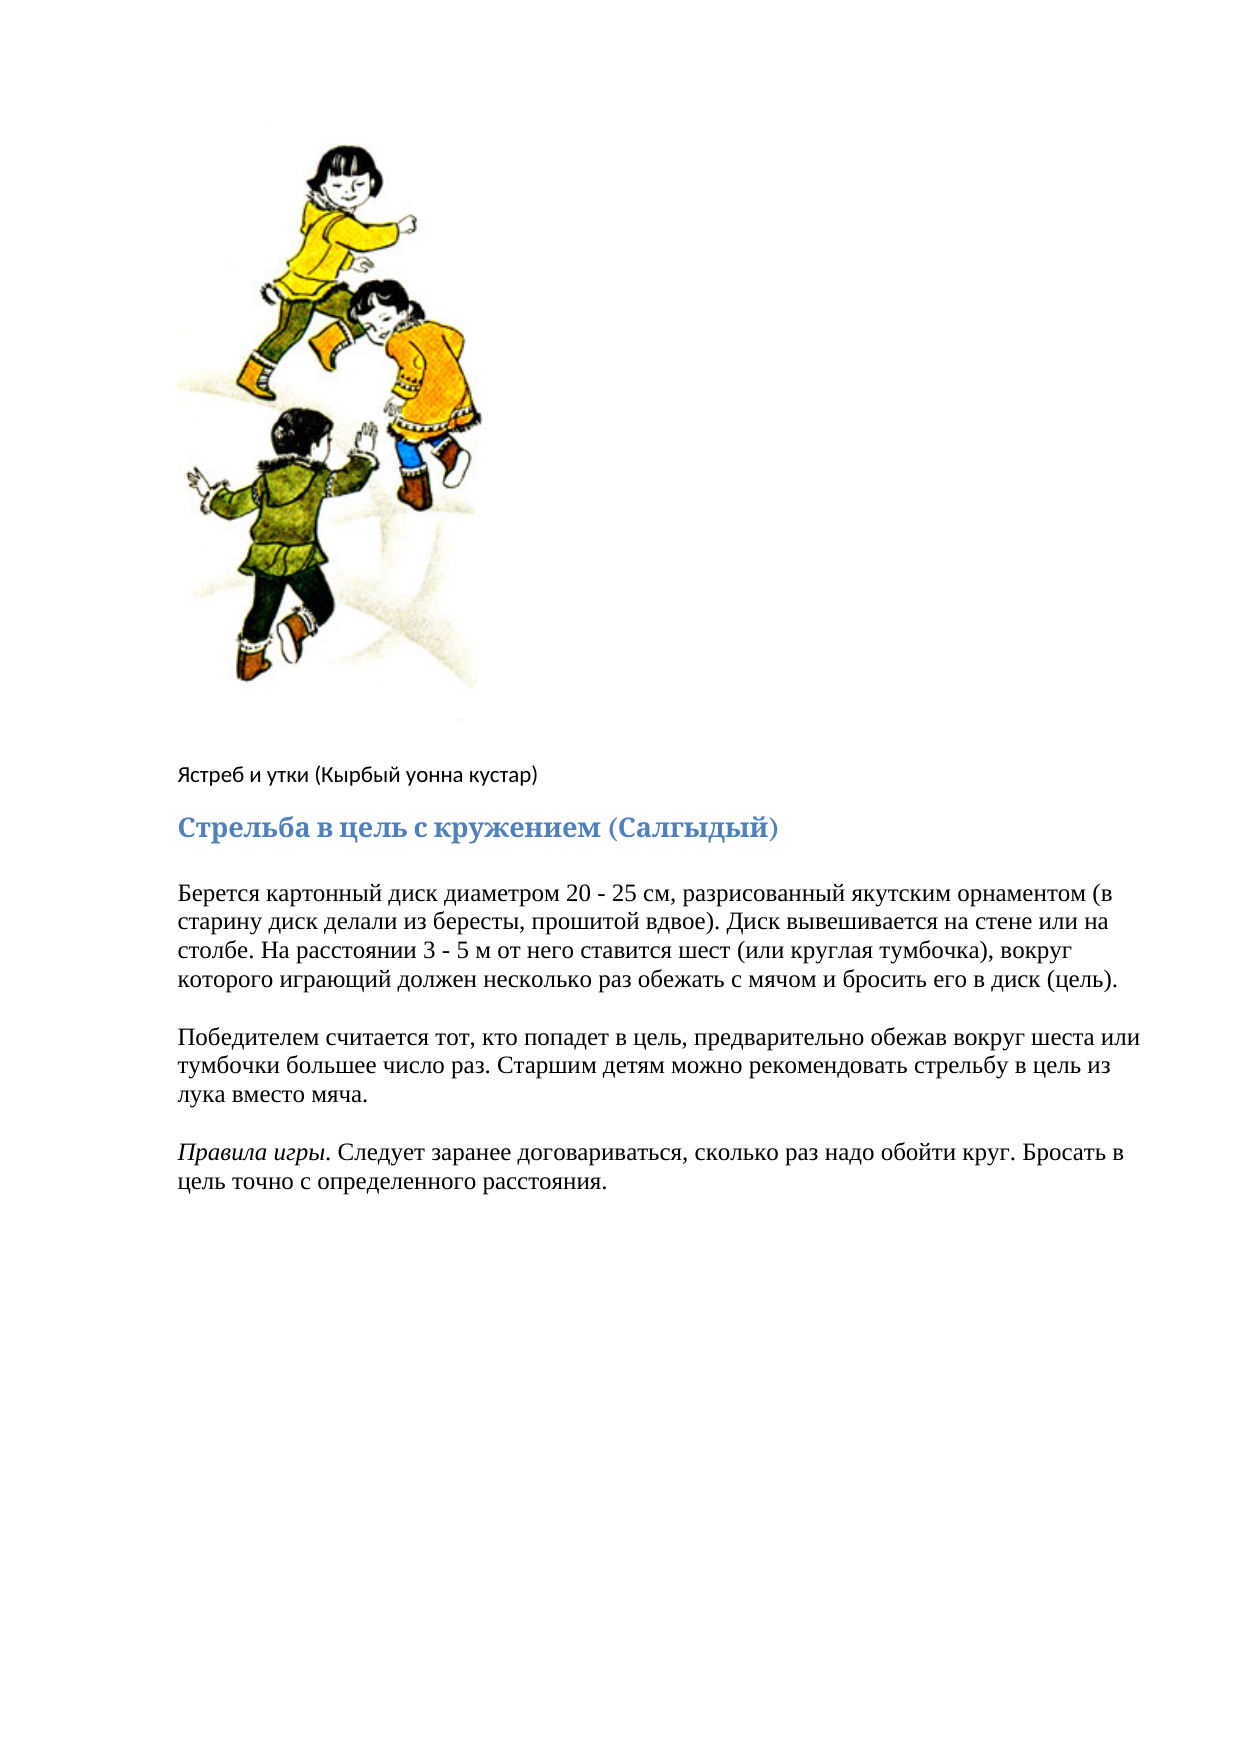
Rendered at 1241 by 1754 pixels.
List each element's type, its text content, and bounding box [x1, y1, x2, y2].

picture [177, 118, 489, 756]
text Правила игры. Следует заранее договариваться, сколько раз надо обойти круг. Бросать в цель точно с определенного расстояния. [177, 1137, 1152, 1195]
text Берется картонный диск диаметром 20 - 25 см, разрисованный якутским орнаментом (в старину диск делали из бересты, прошитой вдвое). Диск вывешивается на стене или на столбе. На расстоянии 3 - 5 м от него ставится шест (или круглая тумбочка), вокруг которого играющий должен несколько раз обежать с мячом и бросить его в диск (цель). [177, 878, 1152, 993]
subtitle Стрельба в цель с кружением (Салгыдый) [177, 813, 1152, 844]
text Победителем считается тот, кто попадет в цель, предварительно обежав вокруг шеста или тумбочки большее число раз. Старшим детям можно рекомендовать стрельбу в цель из лука вместо мяча. [177, 1022, 1152, 1108]
